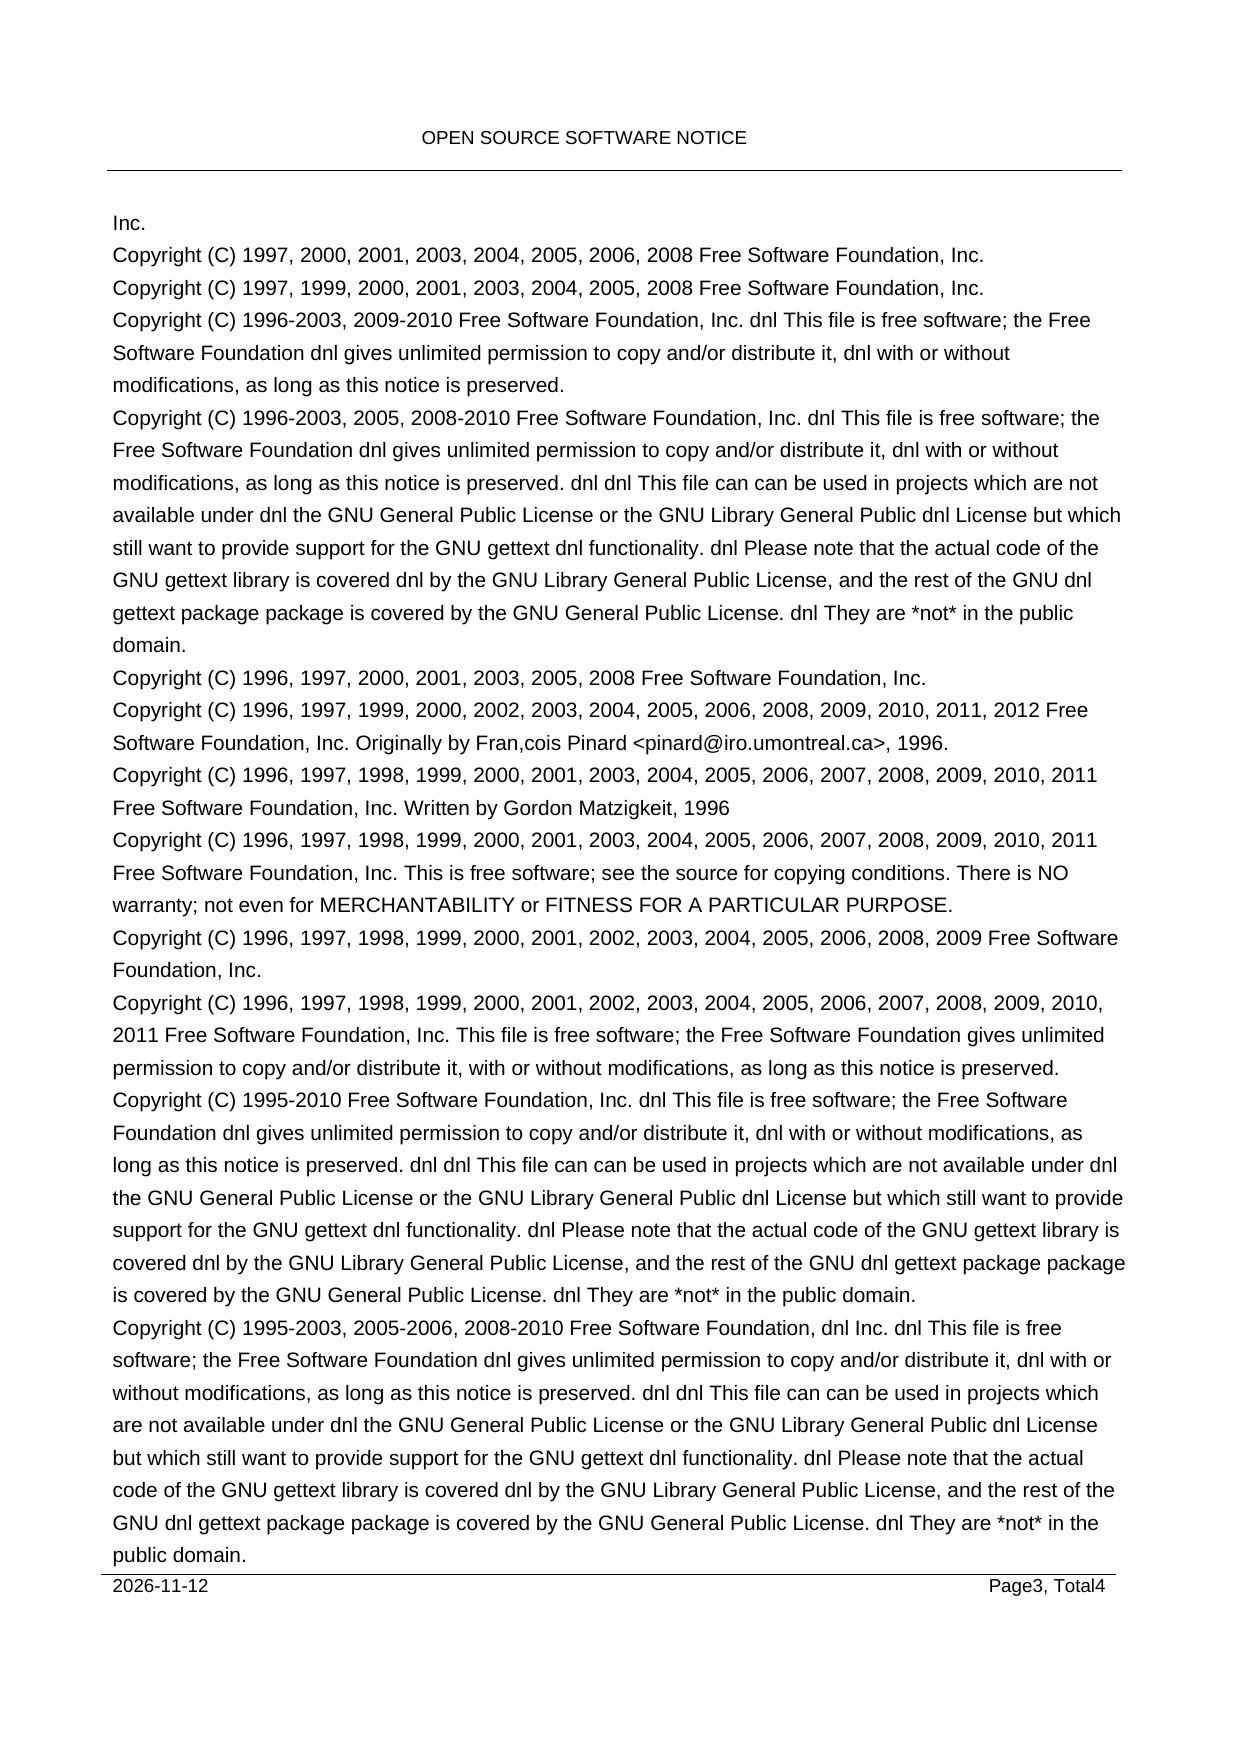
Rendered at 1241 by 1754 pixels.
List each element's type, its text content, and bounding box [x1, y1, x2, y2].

text Copyright (C) 1995-2010 Free Software Foundation, Inc. dnl This file is free software; the Free Software Foundation dnl gives unlimited permission to copy and/or distribute it, dnl with or without modifications, as long as this notice is preserved. dnl dnl This file can can be used in projects which are not available under dnl the GNU General Public License or the GNU Library General Public dnl License but which still want to provide support for the GNU gettext dnl functionality. dnl Please note that the actual code of the GNU gettext library is covered dnl by the GNU Library General Public License, and the rest of the GNU dnl gettext package package is covered by the GNU General Public License. dnl They are *not* in the public domain. [112, 1084, 1128, 1311]
text Copyright (C) 1996, 1997, 2000, 2001, 2003, 2005, 2008 Free Software Foundation, Inc. [112, 661, 1128, 694]
text Copyright (C) 1996, 1997, 1998, 1999, 2000, 2001, 2003, 2004, 2005, 2006, 2007, 2008, 2009, 2010, 2011 Free Software Foundation, Inc. Written by Gordon Matzigkeit, 1996 [112, 759, 1128, 824]
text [112, 206, 1128, 239]
text Copyright (C) 1996-2003, 2009-2010 Free Software Foundation, Inc. dnl This file is free software; the Free Software Foundation dnl gives unlimited permission to copy and/or distribute it, dnl with or without modifications, as long as this notice is preserved. [112, 304, 1128, 401]
text Copyright (C) 1996, 1997, 1998, 1999, 2000, 2001, 2003, 2004, 2005, 2006, 2007, 2008, 2009, 2010, 2011 Free Software Foundation, Inc. This is free software; see the source for copying conditions. There is NO warranty; not even for MERCHANTABILITY or FITNESS FOR A PARTICULAR PURPOSE. [112, 824, 1128, 921]
text Copyright (C) 1997, 1999, 2000, 2001, 2003, 2004, 2005, 2008 Free Software Foundation, Inc. [112, 271, 1128, 304]
text Copyright (C) 1996, 1997, 1998, 1999, 2000, 2001, 2002, 2003, 2004, 2005, 2006, 2008, 2009 Free Software Foundation, Inc. [112, 921, 1128, 986]
text Copyright (C) 1996, 1997, 1998, 1999, 2000, 2001, 2002, 2003, 2004, 2005, 2006, 2007, 2008, 2009, 2010, 2011 Free Software Foundation, Inc. This file is free software; the Free Software Foundation gives unlimited permission to copy and/or distribute it, with or without modifications, as long as this notice is preserved. [112, 986, 1128, 1084]
text Copyright (C) 1996-2003, 2005, 2008-2010 Free Software Foundation, Inc. dnl This file is free software; the Free Software Foundation dnl gives unlimited permission to copy and/or distribute it, dnl with or without modifications, as long as this notice is preserved. dnl dnl This file can can be used in projects which are not available under dnl the GNU General Public License or the GNU Library General Public dnl License but which still want to provide support for the GNU gettext dnl functionality. dnl Please note that the actual code of the GNU gettext library is covered dnl by the GNU Library General Public License, and the rest of the GNU dnl gettext package package is covered by the GNU General Public License. dnl They are *not* in the public domain. [112, 401, 1128, 661]
text Copyright (C) 1996, 1997, 1999, 2000, 2002, 2003, 2004, 2005, 2006, 2008, 2009, 2010, 2011, 2012 Free Software Foundation, Inc. Originally by Fran,cois Pinard <pinard@iro.umontreal.ca>, 1996. [112, 694, 1128, 759]
text Copyright (C) 1995-2003, 2005-2006, 2008-2010 Free Software Foundation, dnl Inc. dnl This file is free software; the Free Software Foundation dnl gives unlimited permission to copy and/or distribute it, dnl with or without modifications, as long as this notice is preserved. dnl dnl This file can can be used in projects which are not available under dnl the GNU General Public License or the GNU Library General Public dnl License but which still want to provide support for the GNU gettext dnl functionality. dnl Please note that the actual code of the GNU gettext library is covered dnl by the GNU Library General Public License, and the rest of the GNU dnl gettext package package is covered by the GNU General Public License. dnl They are *not* in the public domain. [112, 1311, 1128, 1571]
text Copyright (C) 1997, 2000, 2001, 2003, 2004, 2005, 2006, 2008 Free Software Foundation, Inc. [112, 239, 1128, 271]
